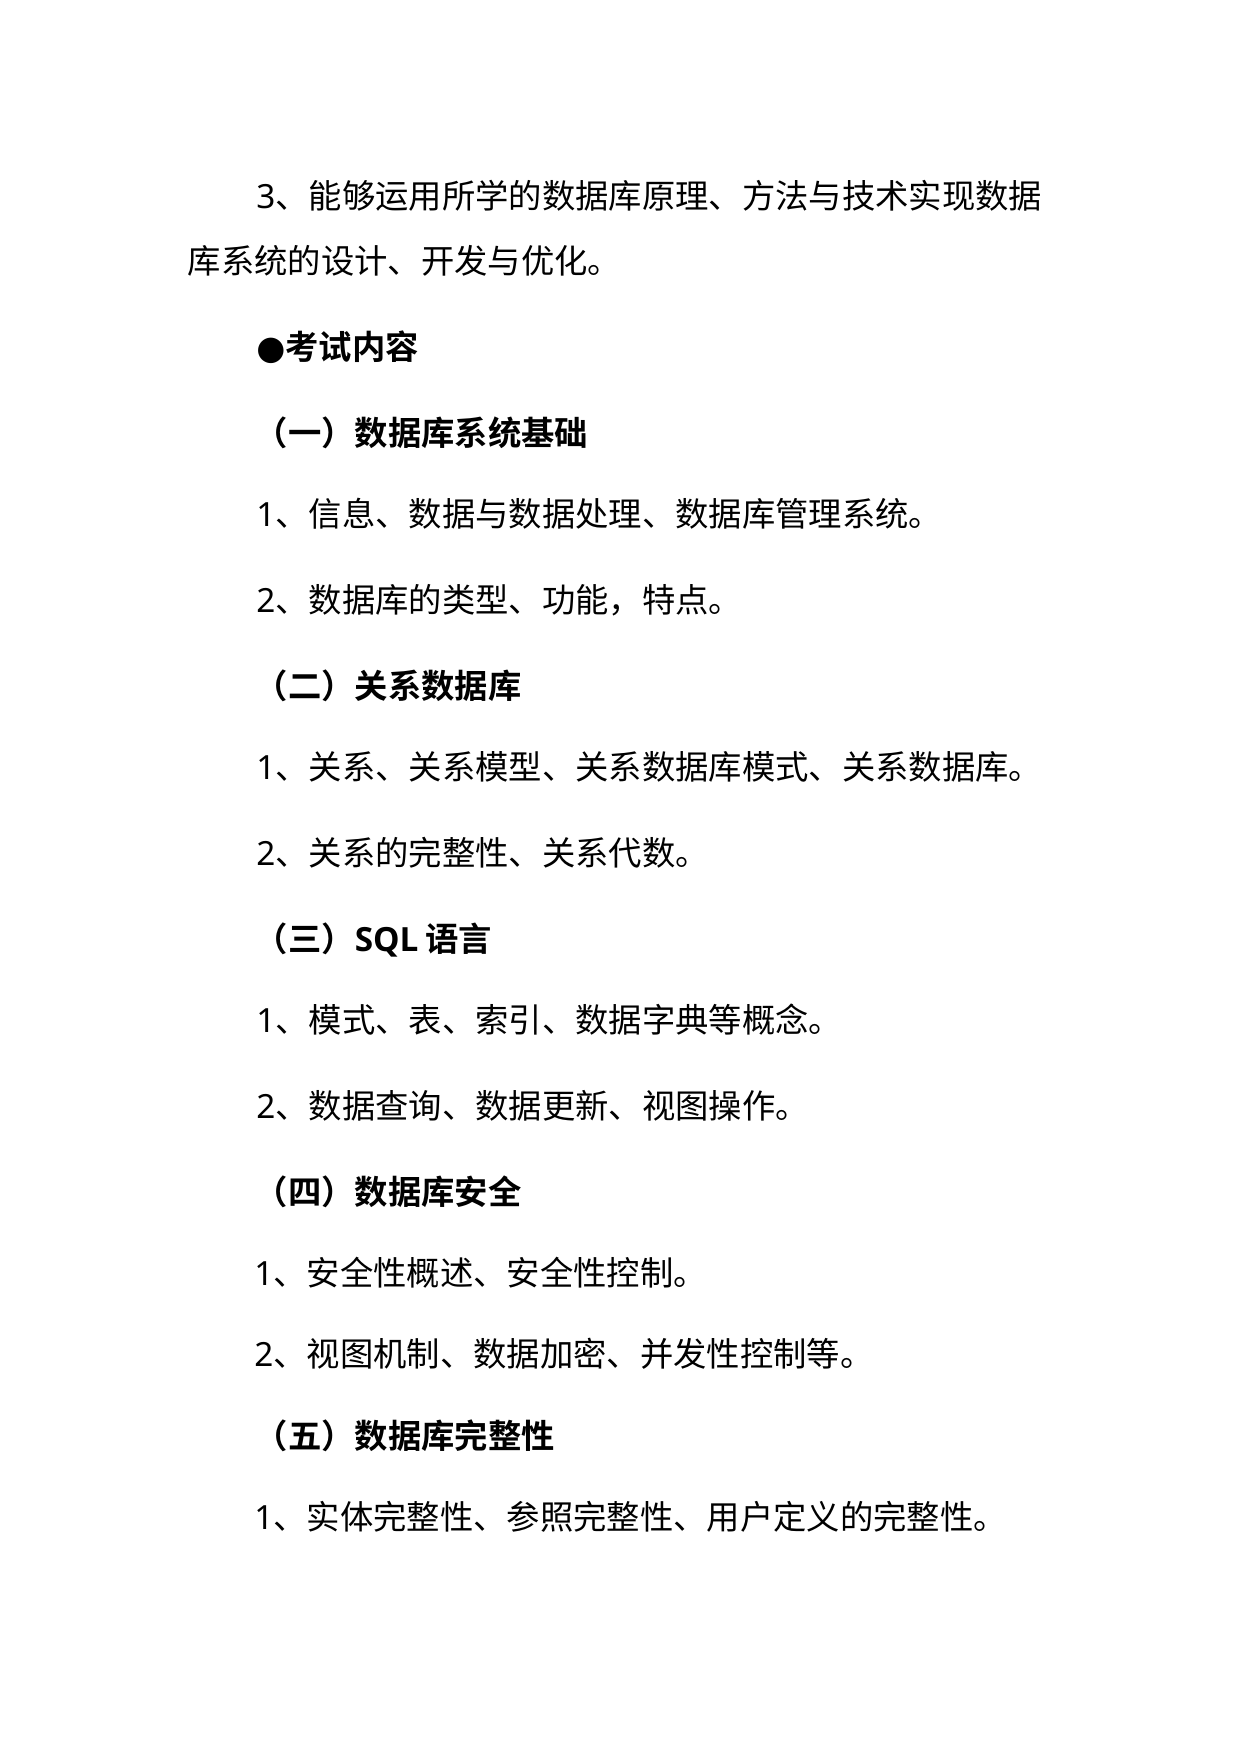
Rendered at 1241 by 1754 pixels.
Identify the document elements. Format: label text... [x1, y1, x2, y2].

text （四）数据库安全 [187, 1157, 1053, 1222]
text ●考试内容 [187, 313, 1053, 378]
text （二）关系数据库 [187, 652, 1053, 717]
text 2、数据库的类型、功能，特点。 [187, 566, 1053, 631]
text （三）SQL语言 [187, 904, 1053, 969]
text 3、能够运用所学的数据库原理、方法与技术实现数据库系统的设计、开发与优化。 [187, 162, 1053, 292]
text 1、实体完整性、参照完整性、用户定义的完整性。 [187, 1482, 1053, 1547]
text 2、关系的完整性、关系代数。 [187, 819, 1053, 884]
text 1、关系、关系模型、关系数据库模式、关系数据库。 [187, 733, 1053, 798]
text 1、信息、数据与数据处理、数据库管理系统。 [187, 480, 1053, 545]
text 1、模式、表、索引、数据字典等概念。 [187, 986, 1053, 1051]
text 2、数据查询、数据更新、视图操作。 [187, 1072, 1053, 1137]
text 2、视图机制、数据加密、并发性控制等。 [187, 1320, 1053, 1385]
text （一）数据库系统基础 [187, 399, 1053, 464]
text 1、安全性概述、安全性控制。 [187, 1239, 1053, 1304]
text （五）数据库完整性 [187, 1401, 1053, 1466]
